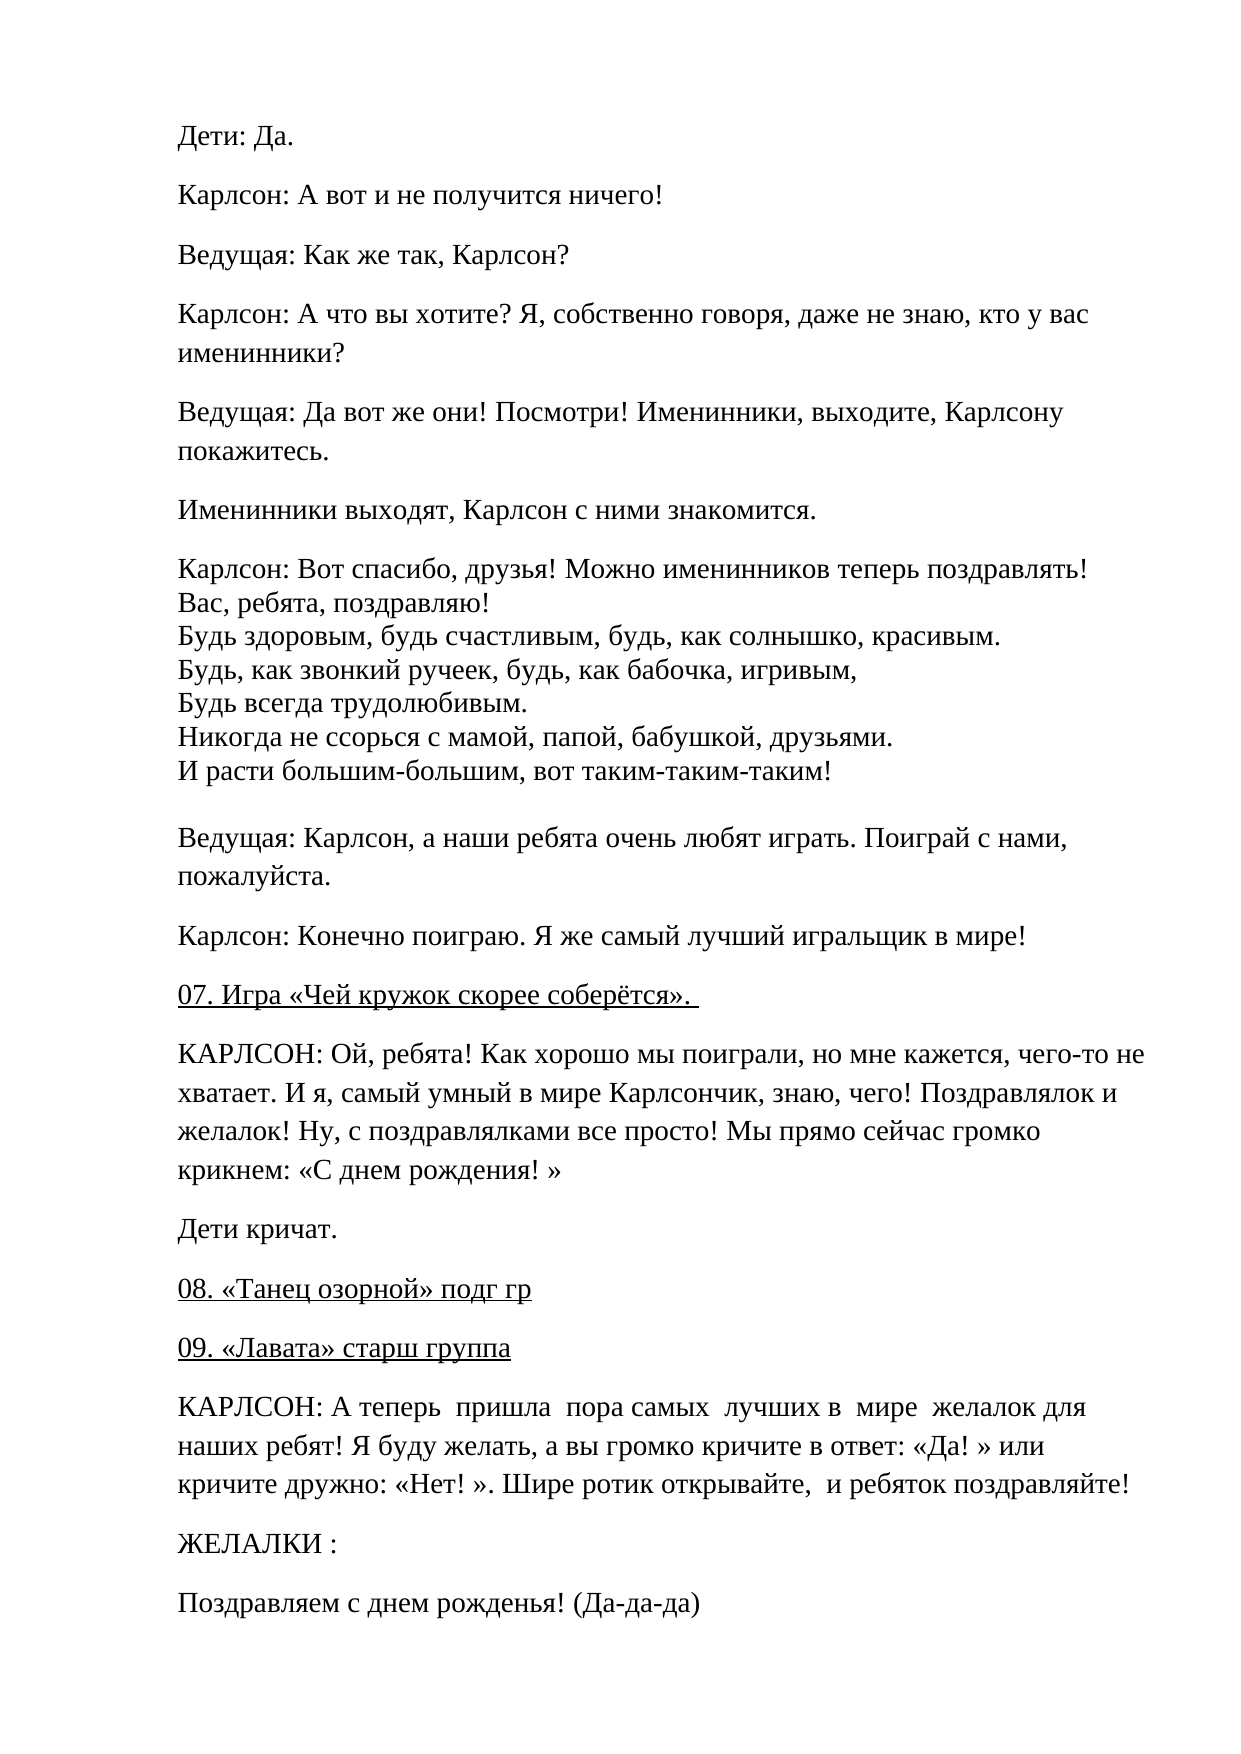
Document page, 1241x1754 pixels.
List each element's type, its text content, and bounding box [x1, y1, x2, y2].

text Никогда не ссорься с мамой, папой, бабушкой, друзьями. [177, 719, 1152, 753]
text Ведущая: Как же так, Карлсон? [177, 237, 1152, 270]
text Ведущая: Карлсон, а наши ребята очень любят играть. Поиграй с нами, пожалуйста. [177, 820, 1152, 892]
text Будь всегда трудолюбивым. [177, 686, 1152, 719]
text 09. «Лавата» старш группа [177, 1330, 1152, 1364]
text КАРЛСОН: Ой, ребята! Как хорошо мы поиграли, но мне кажется, чего-то не хватает. И я, самый умный в мире Карлсончик, знаю, чего! Поздравлялок и желалок! Ну, с поздравлялками все просто! Мы прямо сейчас громко крикнем: «С днем рождения! » [177, 1036, 1152, 1186]
text Карлсон: А вот и не получится ничего! [177, 177, 1152, 211]
text 07. Игра «Чей кружок скорее соберётся». [177, 977, 1152, 1011]
text 08. «Танец озорной» подг гр [177, 1271, 1152, 1304]
text Будь, как звонкий ручеек, будь, как бабочка, игривым, [177, 652, 1152, 686]
text КАРЛСОН: А теперь пришла пора самых лучших в мире желалок для наших ребят! Я буду желать, а вы громко кричите в ответ: «Да! » или кричите дружно: «Нет! ». Шире ротик открывайте, и ребяток поздравляйте! [177, 1389, 1152, 1500]
text Карлсон: А что вы хотите? Я, собственно говоря, даже не знаю, кто у вас именинники? [177, 296, 1152, 368]
text Карлсон: Вот спасибо, друзья! Можно именинников теперь поздравлять! [177, 551, 1152, 585]
text Будь здоровым, будь счастливым, будь, как солнышко, красивым. [177, 618, 1152, 652]
text Дети кричат. [177, 1211, 1152, 1245]
text Карлсон: Конечно поиграю. Я же самый лучший игральщик в мире! [177, 918, 1152, 951]
text Дети: Да. [177, 118, 1152, 152]
text Именинники выходят, Карлсон с ними знакомится. [177, 492, 1152, 526]
text И расти большим-большим, вот таким-таким-таким! [177, 753, 1152, 786]
text Ведущая: Да вот же они! Посмотри! Именинники, выходите, Карлсону покажитесь. [177, 394, 1152, 466]
text Поздравляем с днем рожденья! (Да-да-да) [177, 1585, 1152, 1619]
text Вас, ребята, поздравляю! [177, 585, 1152, 618]
text ЖЕЛАЛКИ : [177, 1526, 1152, 1559]
